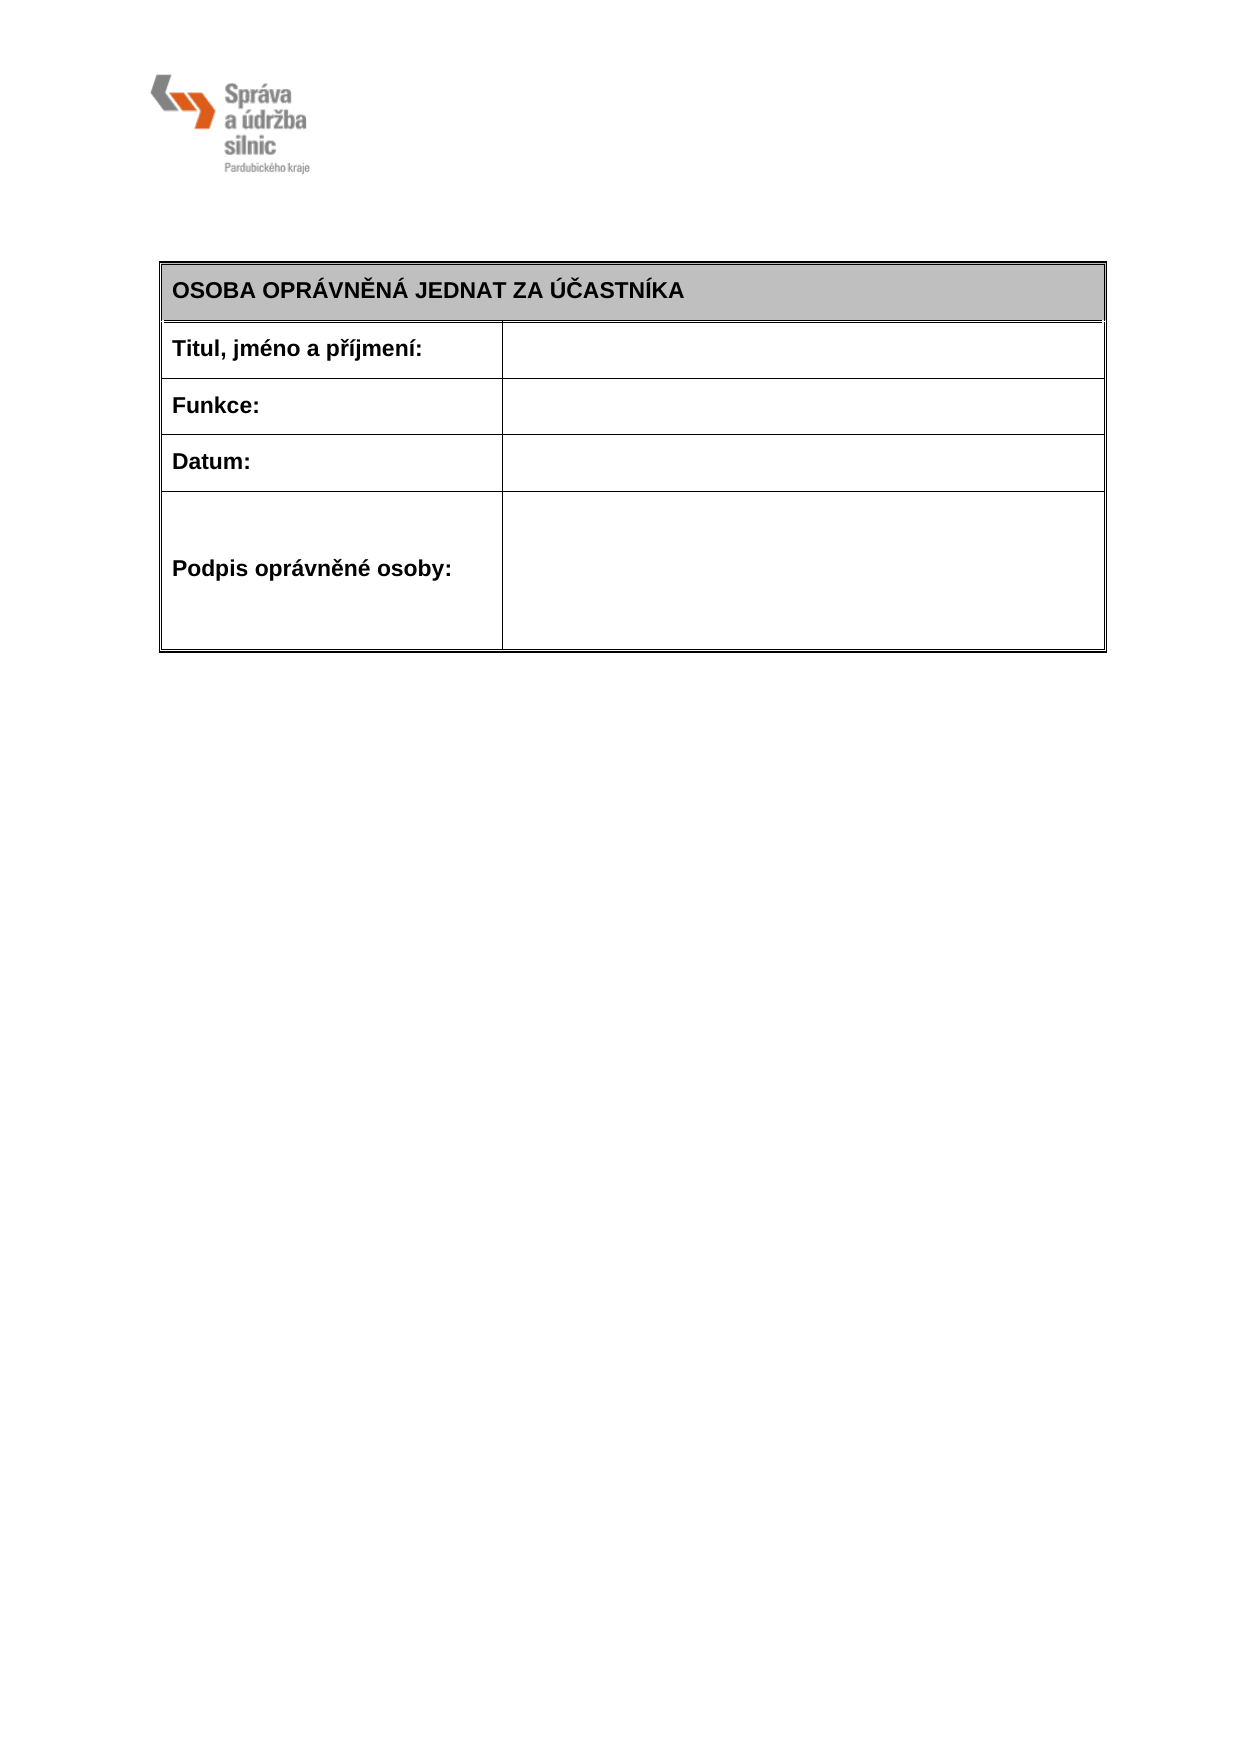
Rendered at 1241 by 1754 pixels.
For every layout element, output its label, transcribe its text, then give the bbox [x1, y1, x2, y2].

table_header osoba oprávněná jednat za účastníka [162, 265, 1104, 320]
table_cell [503, 435, 1104, 491]
table_cell Funkce: [162, 379, 502, 434]
table_cell [503, 492, 1104, 649]
table_cell Titul, jméno a příjmení: [162, 320, 502, 378]
table_cell Podpis oprávněné osoby: [162, 492, 502, 649]
picture [147, 73, 314, 177]
table_cell [503, 379, 1104, 434]
table_cell Datum: [162, 435, 502, 491]
table_cell [503, 320, 1104, 378]
